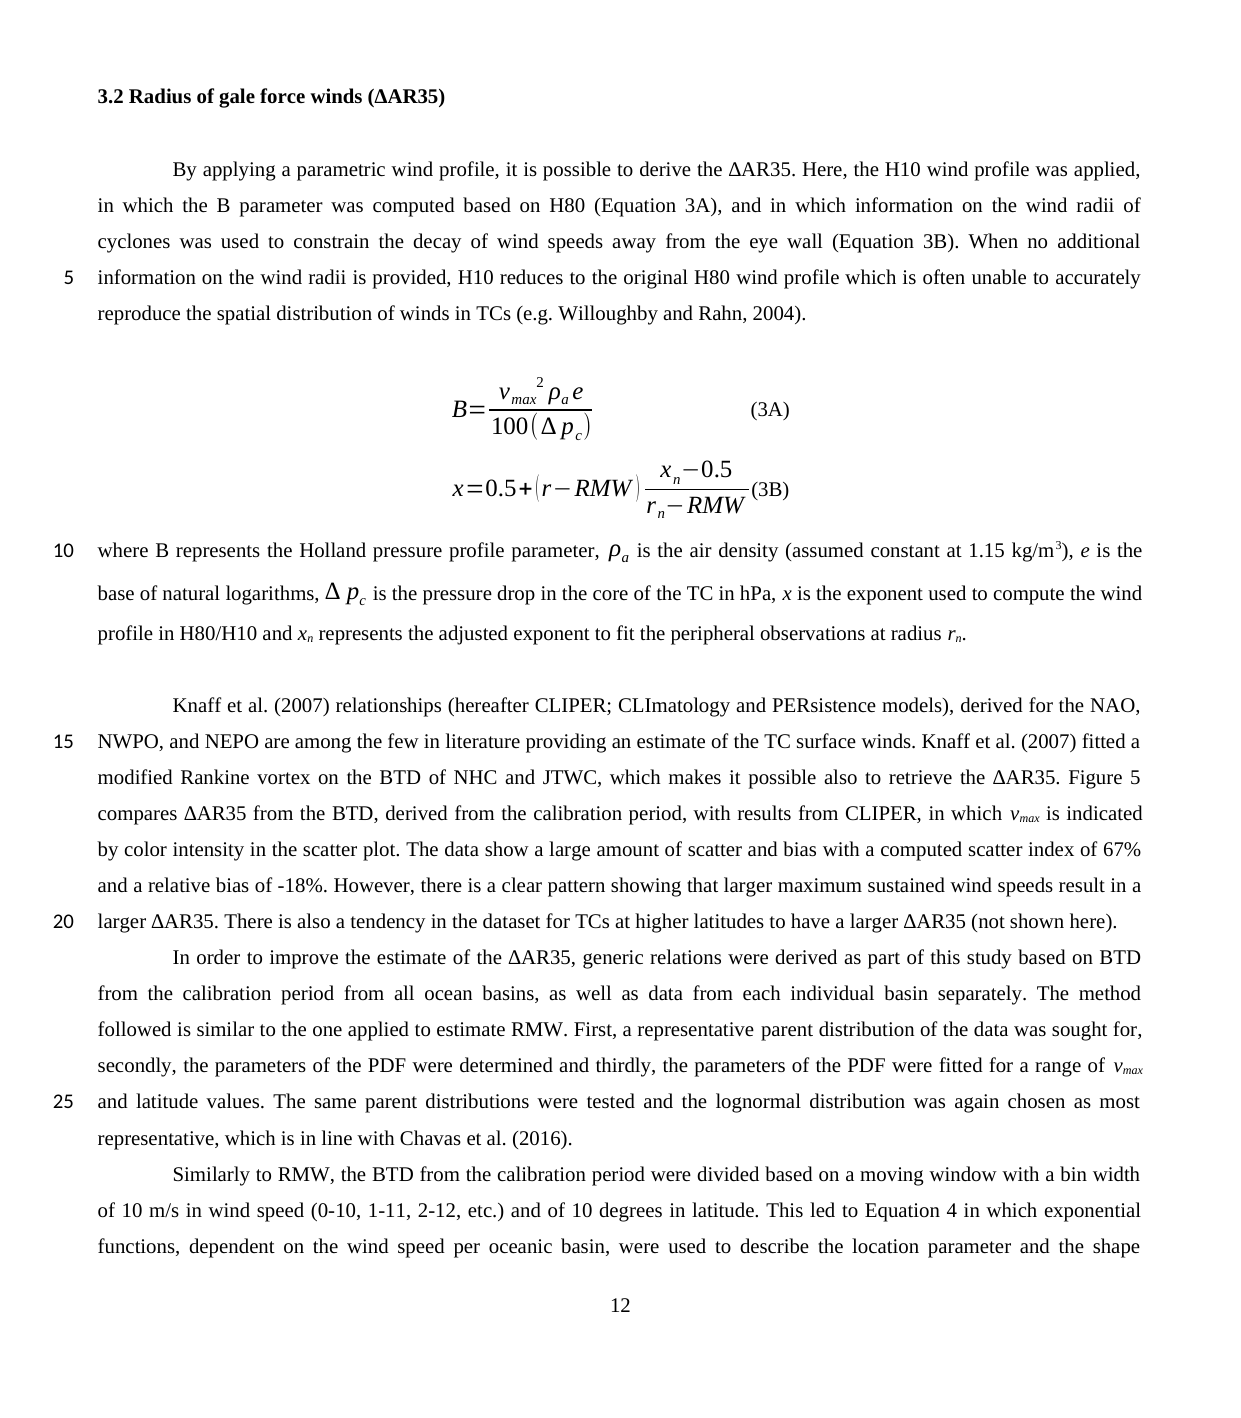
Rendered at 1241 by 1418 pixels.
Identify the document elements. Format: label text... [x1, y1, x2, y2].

text In order to improve the estimate of the ∆AR35, generic relations were derived as part of this study based on BTD from the calibration period from all ocean basins, as well as data from each individual basin separately. The method followed is similar to the one applied to estimate RMW. First, a representative parent distribution of the data was sought for, secondly, the parameters of the PDF were determined and thirdly, the parameters of the PDF were fitted for a range of vmax and latitude values. The same parent distributions were tested and the lognormal distribution was again chosen as most representative, which is in line with Chavas et al. (2016). [97, 945, 1143, 1149]
text (3A) [97, 373, 1143, 444]
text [97, 1162, 1143, 1258]
subtitle 3.2 Radius of gale force winds (∆AR35) [97, 84, 1143, 108]
text Knaff et al. (2007) relationships (hereafter CLIPER; CLImatology and PERsistence models), derived for the NAO, NWPO, and NEPO are among the few in literature providing an estimate of the TC surface winds. Knaff et al. (2007) fitted a modified Rankine vortex on the BTD of NHC and JTWC, which makes it possible also to retrieve the ∆AR35. Figure 5 compares ∆AR35 from the BTD, derived from the calibration period, with results from CLIPER, in which vmax is indicated by color intensity in the scatter plot. The data show a large amount of scatter and bias with a computed scatter index of 67% and a relative bias of -18%. However, there is a clear pattern showing that larger maximum sustained wind speeds result in a larger ∆AR35. There is also a tendency in the dataset for TCs at higher latitudes to have a larger ∆AR35 (not shown here). [97, 693, 1143, 933]
text (3B) [97, 456, 1143, 522]
text By applying a parametric wind profile, it is possible to derive the ∆AR35. Here, the H10 wind profile was applied, in which the B parameter was computed based on H80 (Equation 3A), and in which information on the wind radii of cyclones was used to constrain the decay of wind speeds away from the eye wall (Equation 3B). When no additional information on the wind radii is provided, H10 reduces to the original H80 wind profile which is often unable to accurately reproduce the spatial distribution of winds in TCs (e.g. Willoughby and Rahn, 2004). [97, 157, 1143, 325]
text where B represents the Holland pressure profile parameter, is the air density (assumed constant at 1.15 kg/m3), e is the base of natural logarithms, is the pressure drop in the core of the TC in hPa, x is the exponent used to compute the wind profile in H80/H10 and xn represents the adjusted exponent to fit the peripheral observations at radius rn. [97, 534, 1143, 645]
